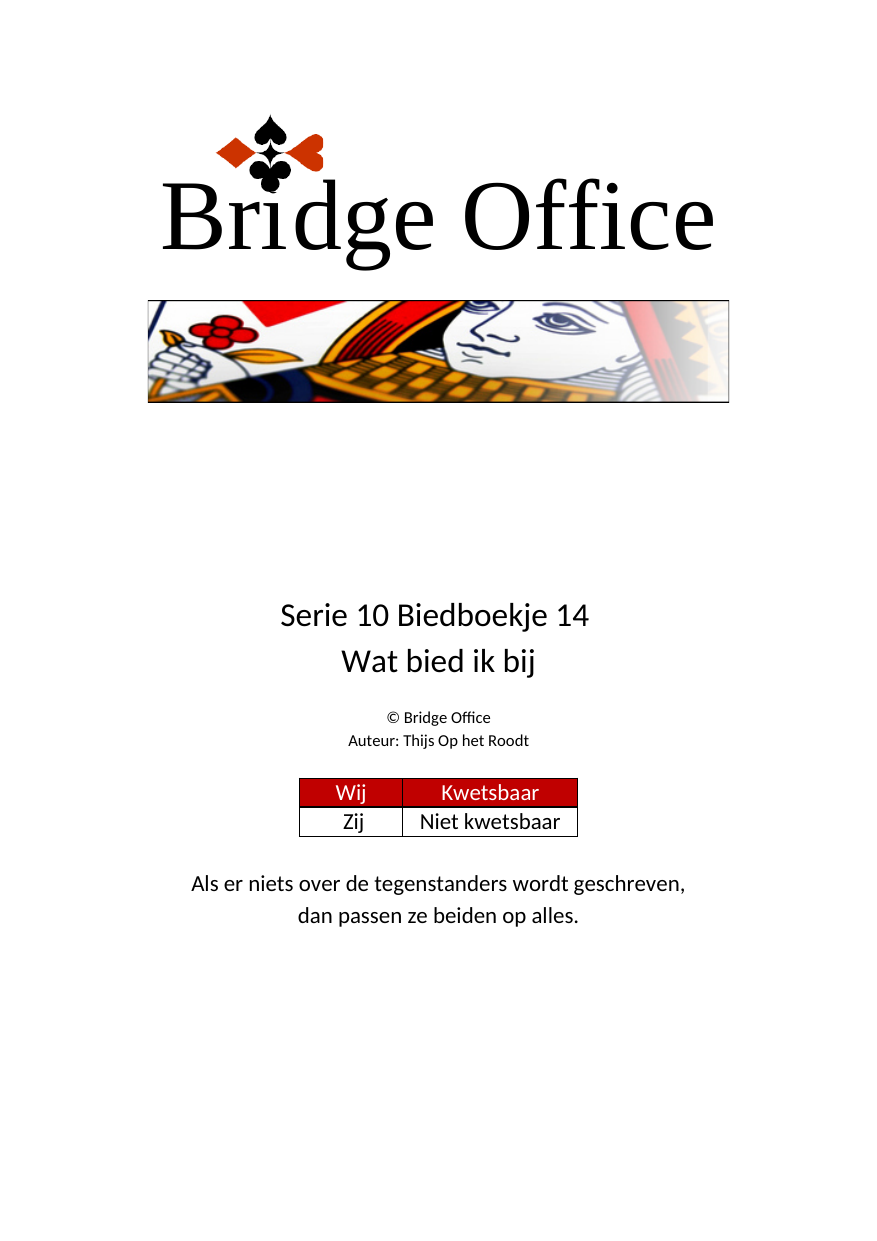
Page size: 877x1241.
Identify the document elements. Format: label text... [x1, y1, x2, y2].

text Auteur: Thijs Op het Roodt [148, 731, 729, 751]
text Als er niets over de tegenstanders wordt geschreven, dan passen ze beiden op alles. [148, 869, 729, 929]
table_header Wij [300, 779, 402, 806]
text Serie 10 Biedboekje 14 Wat bied ik bij © Bridge Office [148, 547, 729, 728]
picture [147, 300, 730, 403]
table_cell Niet kwetsbaar [403, 808, 577, 836]
table_cell Zij [300, 808, 402, 836]
table_header Kwetsbaar [403, 779, 577, 806]
